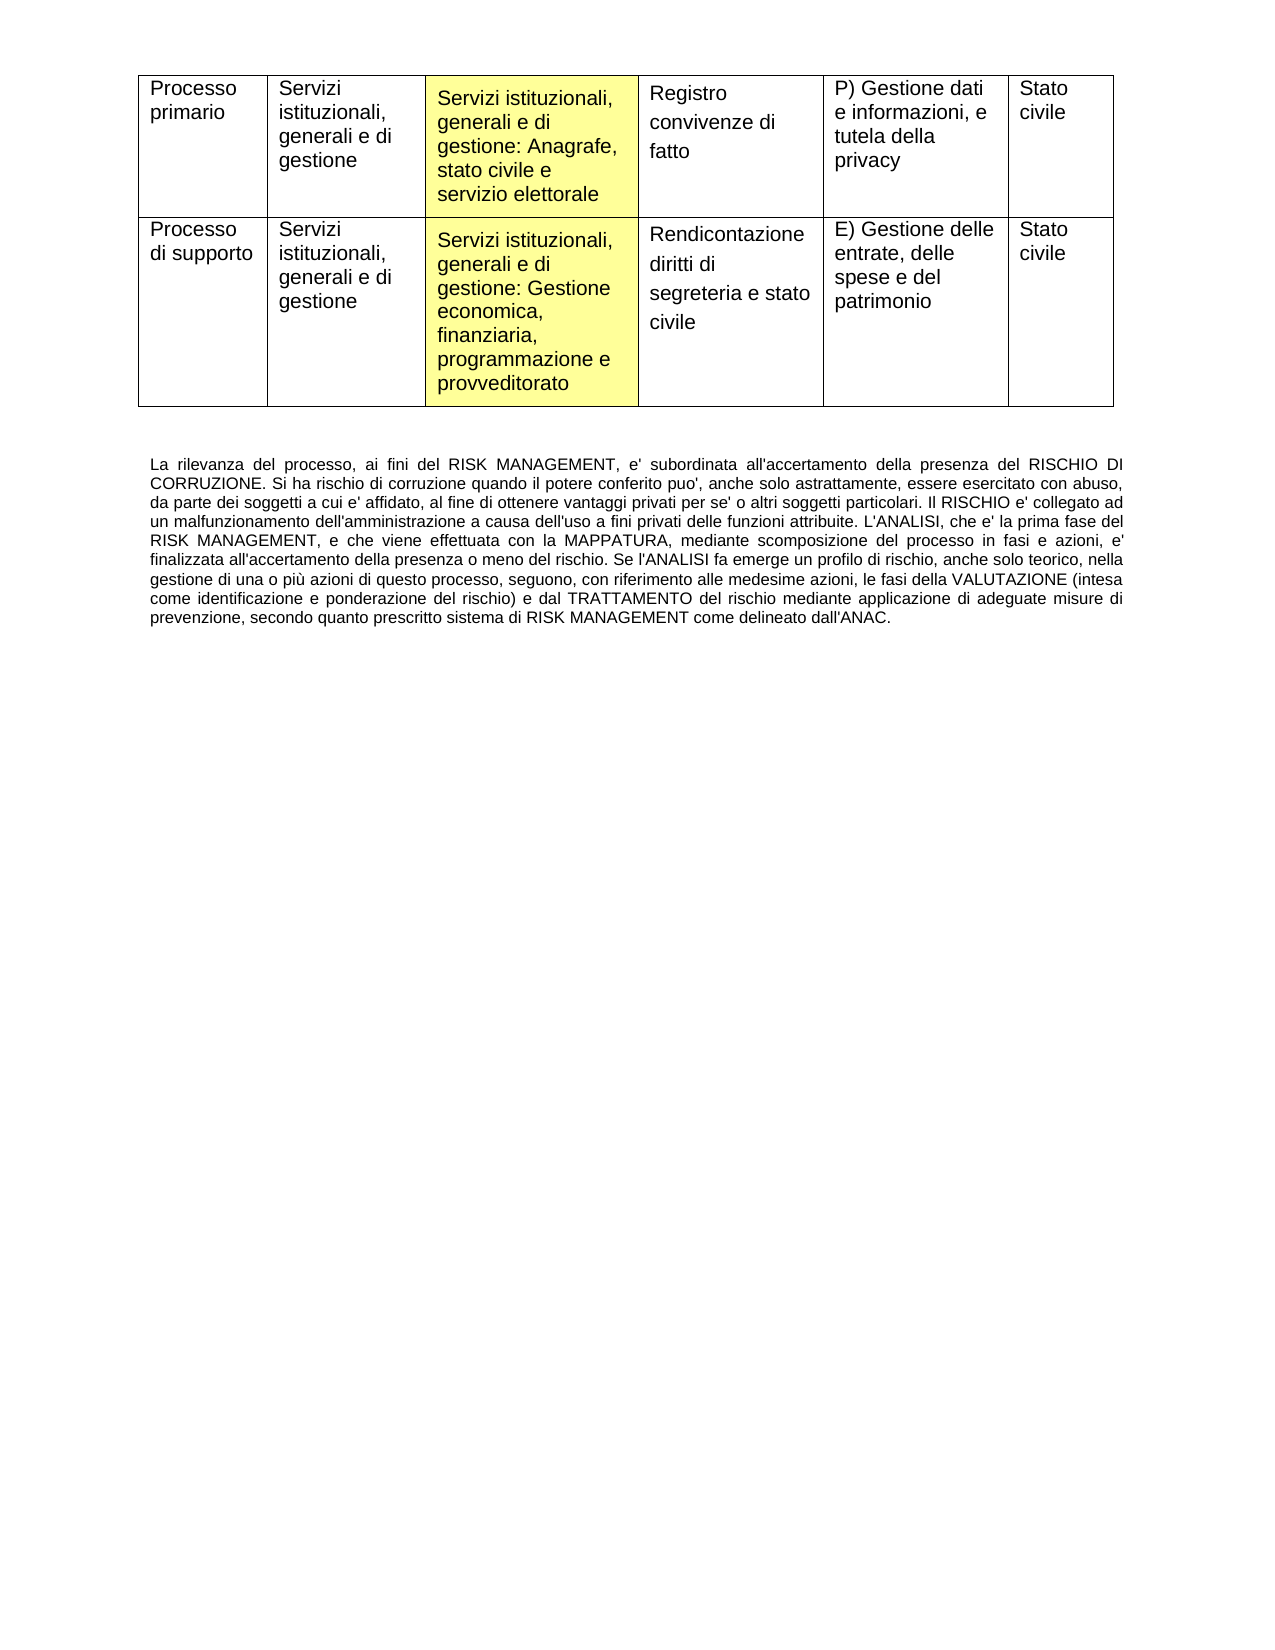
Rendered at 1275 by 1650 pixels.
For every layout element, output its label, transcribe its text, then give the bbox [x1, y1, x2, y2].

table_cell Stato civile [1009, 76, 1113, 216]
table_cell Servizi istituzionali, generali e di gestione [268, 218, 425, 406]
table_cell Processo di supporto [139, 218, 267, 406]
table_cell E) Gestione delle entrate, delle spese e del patrimonio [824, 218, 1008, 406]
table_cell Registro convivenze di fatto [639, 76, 823, 216]
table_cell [268, 76, 425, 216]
table_cell Rendicontazione diritti di segreteria e stato civile [639, 218, 823, 406]
text La rilevanza del processo, ai fini del RISK MANAGEMENT, e' subordinata all'accertamento della presenza del RISCHIO DI CORRUZIONE. Si ha rischio di corruzione quando il potere conferito puo', anche solo astrattamente, essere esercitato con abuso, da parte dei soggetti a cui e' affidato, al fine di ottenere vantaggi privati per se' o altri soggetti particolari. Il RISCHIO e' collegato ad un malfunzionamento dell'amministrazione a causa dell'uso a fini privati delle funzioni attribuite. L'ANALISI, che e' la prima fase del RISK MANAGEMENT, e che viene effettuata con la MAPPATURA, mediante scomposizione del processo in fasi e azioni, e' finalizzata all'accertamento della presenza o meno del rischio. Se l'ANALISI fa emerge un profilo di rischio, anche solo teorico, nella gestione di una o più azioni di questo processo, seguono, con riferimento alle medesime azioni, le fasi della VALUTAZIONE (intesa come identificazione e ponderazione del rischio) e dal TRATTAMENTO del rischio mediante applicazione di adeguate misure di prevenzione, secondo quanto prescritto sistema di RISK MANAGEMENT come delineato dall'ANAC. [150, 454, 1125, 627]
table_cell Processo primario [139, 76, 267, 216]
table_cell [426, 76, 638, 216]
table_cell Stato civile [1009, 218, 1113, 406]
table_cell Servizi istituzionali, generali e di gestione: Gestione economica, finanziaria, programmazione e provveditorato [426, 218, 638, 406]
table_cell P) Gestione dati e informazioni, e tutela della privacy [824, 76, 1008, 216]
